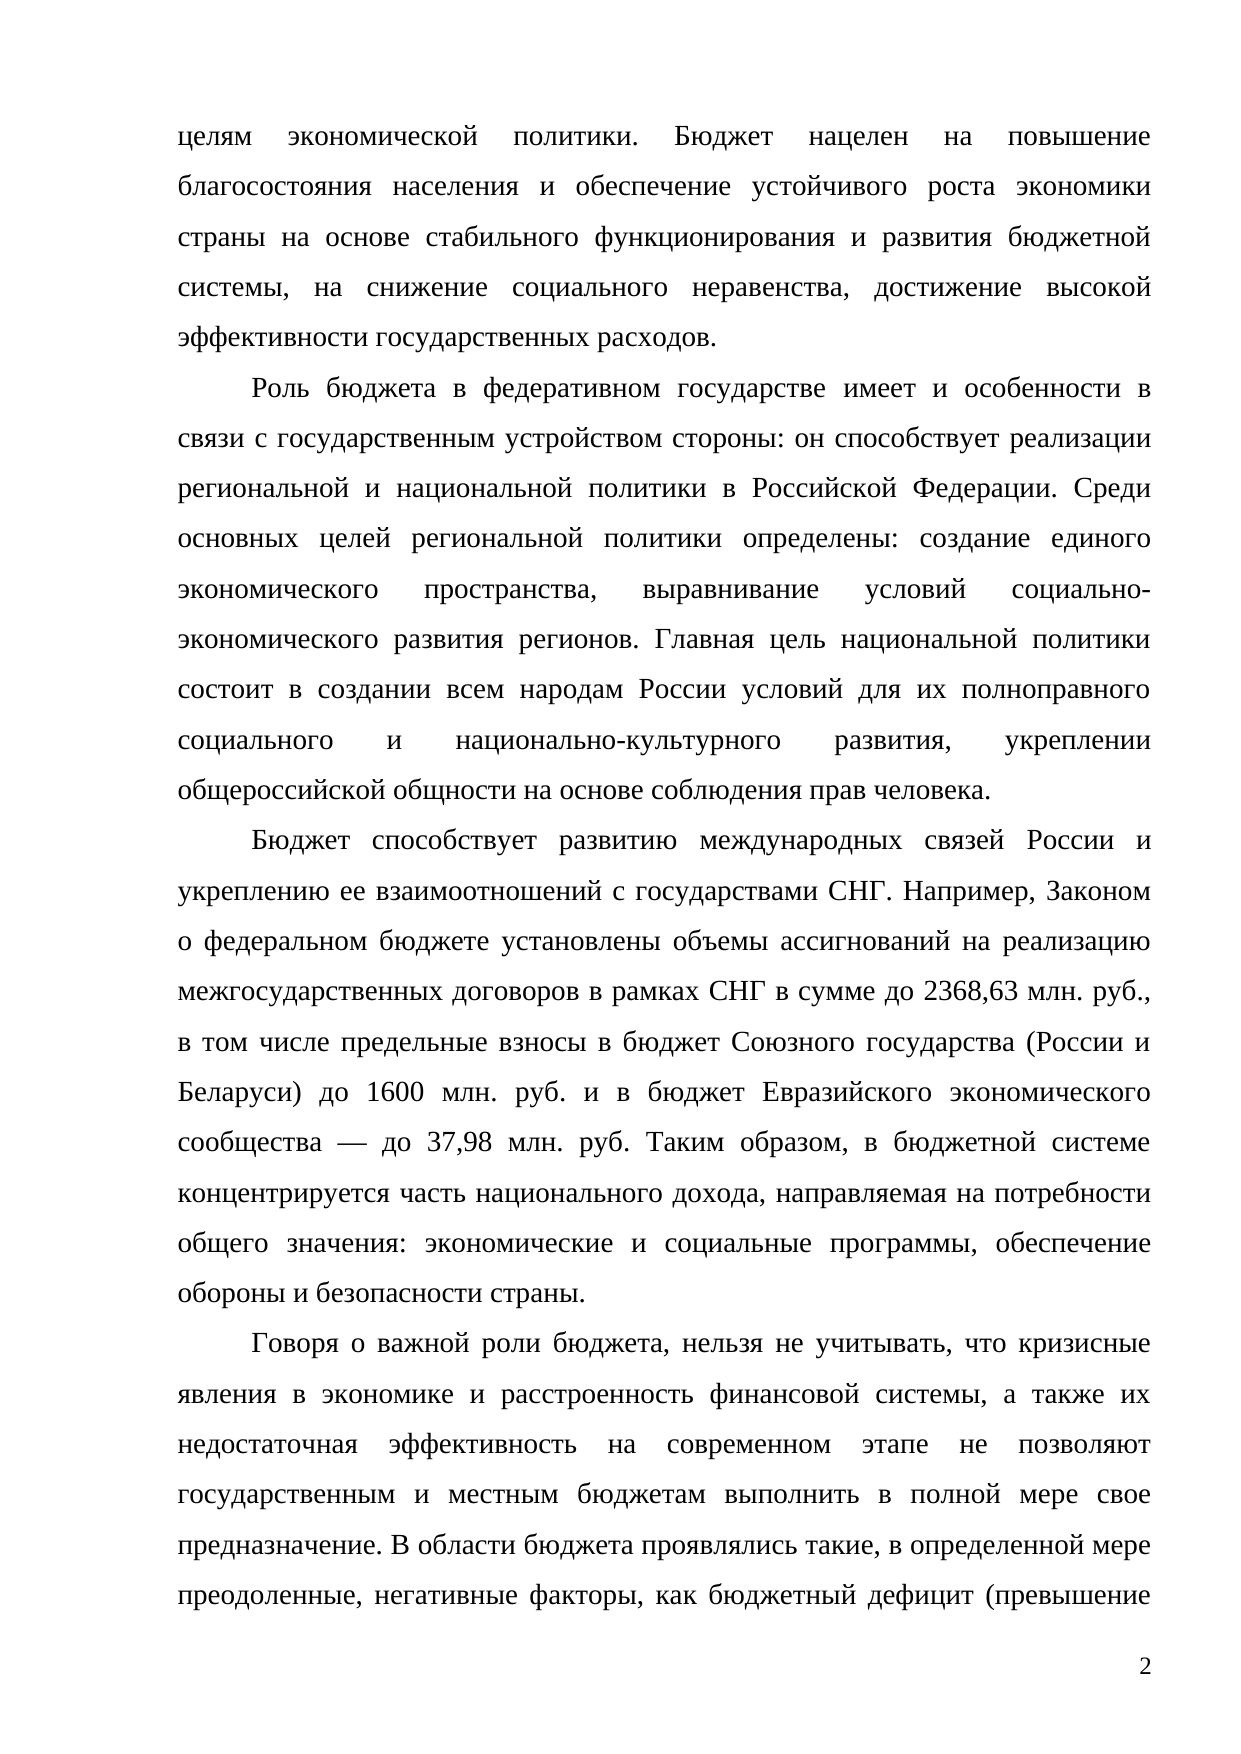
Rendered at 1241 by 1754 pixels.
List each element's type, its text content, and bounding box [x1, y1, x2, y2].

text Роль бюджета в федеративном государстве имеет и особенности в связи с государственным устройством стороны: он способствует реализации региональной и национальной политики в Российской Федерации. Среди основных целей региональной политики определены: создание единого экономического пространства, выравнивание условий социально-экономического развития регионов. Главная цель национальной политики состоит в создании всем народам России условий для их полноправного социального и национально-культурного развития, укреплении общероссийской общности на основе соблюдения прав человека. [177, 370, 1152, 806]
text Бюджет способствует развитию международных связей России и укреплению ее взаимоотношений с государствами СНГ. Например, Законом о федеральном бюджете установлены объемы ассигнований на реализацию межгосударственных договоров в рамках СНГ в сумме до 2368,63 млн. руб., в том числе предельные взносы в бюджет Союзного государства (России и Беларуси) до 1600 млн. руб. и в бюджет Евразийского экономического сообщества — до 37,98 млн. руб. Таким образом, в бюджетной системе концентрируется часть национального дохода, направляемая на потребности общего значения: экономические и социальные программы, обеспечение обороны и безопасности страны. [177, 822, 1152, 1309]
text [177, 1326, 1152, 1611]
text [177, 118, 1152, 353]
